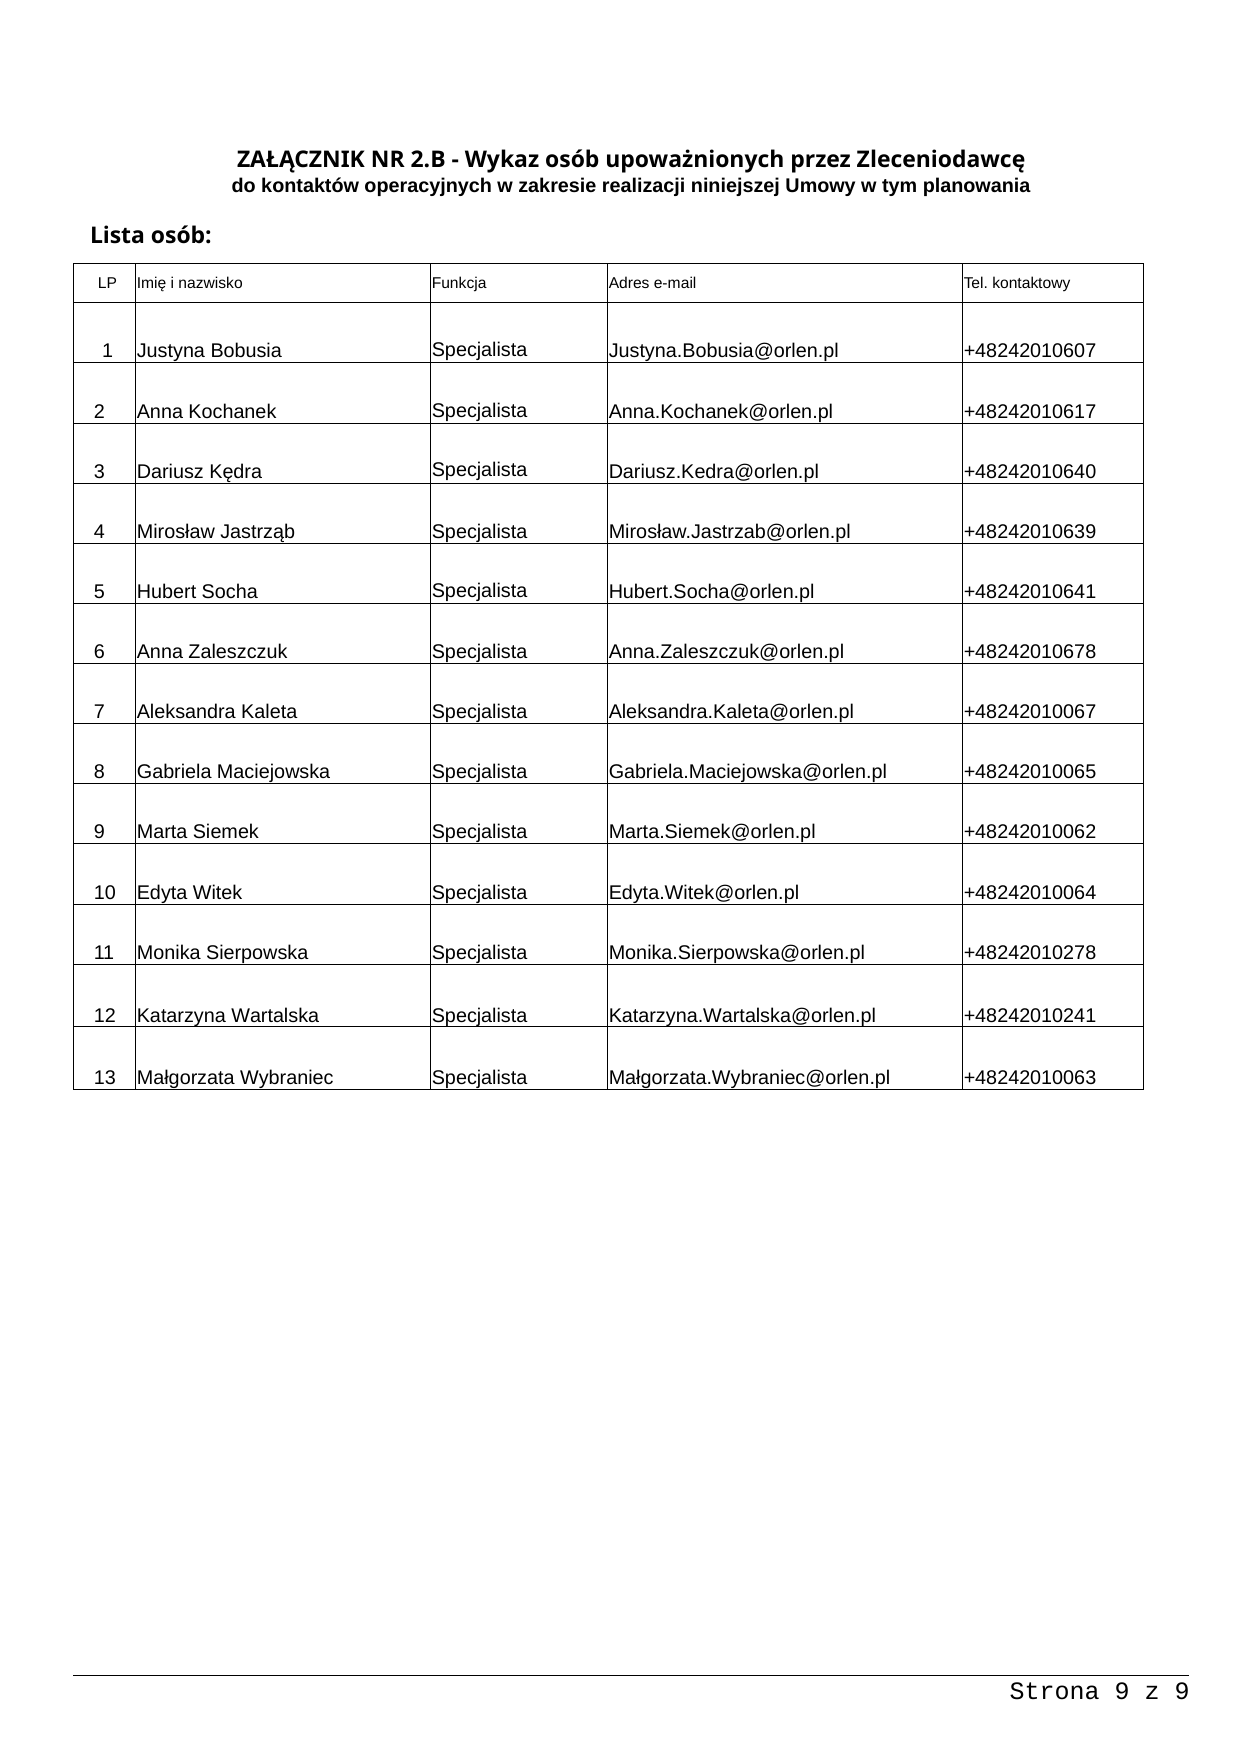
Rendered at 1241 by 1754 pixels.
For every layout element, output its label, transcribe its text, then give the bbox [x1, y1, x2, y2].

table_cell +48242010639 [963, 484, 1143, 543]
table_header Tel. kontaktowy [963, 264, 1143, 302]
table_cell Specjalista [431, 544, 607, 603]
table_cell Anna Kochanek [136, 363, 430, 423]
table_cell +48242010241 [963, 965, 1143, 1026]
table_cell +48242010065 [963, 724, 1143, 783]
table_cell +48242010641 [963, 544, 1143, 603]
table_cell Specjalista [431, 484, 607, 543]
table_cell Hubert Socha [136, 544, 430, 603]
table_cell 8 [74, 724, 135, 783]
table_cell Specjalista [431, 424, 607, 483]
table_cell Specjalista [431, 724, 607, 783]
table_cell Aleksandra.Kaleta@orlen.pl [608, 664, 962, 723]
table_cell Hubert.Socha@orlen.pl [608, 544, 962, 603]
table_cell +48242010278 [963, 905, 1143, 964]
table_cell +48242010067 [963, 664, 1143, 723]
table_cell Specjalista [431, 905, 607, 964]
table_cell Specjalista [431, 784, 607, 843]
table_cell 1 [74, 303, 135, 362]
table_cell Monika Sierpowska [136, 905, 430, 964]
table_cell Anna Zaleszczuk [136, 604, 430, 663]
table_cell Katarzyna.Wartalska@orlen.pl [608, 965, 962, 1026]
table_cell Małgorzata Wybraniec [136, 1027, 430, 1089]
table_cell Małgorzata.Wybraniec@orlen.pl [608, 1027, 962, 1089]
table_cell Gabriela Maciejowska [136, 724, 430, 783]
table_cell Justyna.Bobusia@orlen.pl [608, 303, 962, 362]
table_cell Specjalista [431, 664, 607, 723]
table_cell +48242010062 [963, 784, 1143, 843]
table_cell Marta Siemek [136, 784, 430, 843]
table_cell 10 [74, 844, 135, 904]
table_cell 6 [74, 604, 135, 663]
table_cell Justyna Bobusia [136, 303, 430, 362]
text ZAŁĄCZNIK NR 2.B - Wykaz osób upoważnionych przez Zleceniodawcę [73, 143, 1189, 174]
table_cell Aleksandra Kaleta [136, 664, 430, 723]
table_header Imię i nazwisko [136, 264, 430, 302]
table_header LP [74, 264, 135, 302]
table_cell Dariusz Kędra [136, 424, 430, 483]
table_cell Anna.Kochanek@orlen.pl [608, 363, 962, 423]
table_cell Gabriela.Maciejowska@orlen.pl [608, 724, 962, 783]
table_header Funkcja [431, 264, 607, 302]
table_cell Specjalista [431, 604, 607, 663]
table_cell Specjalista [431, 303, 607, 362]
table_cell Mirosław.Jastrzab@orlen.pl [608, 484, 962, 543]
table_cell 13 [74, 1027, 135, 1089]
table_cell Specjalista [431, 1027, 607, 1089]
table_cell 9 [74, 784, 135, 843]
table_cell +48242010607 [963, 303, 1143, 362]
table_cell Anna.Zaleszczuk@orlen.pl [608, 604, 962, 663]
table_cell +48242010617 [963, 363, 1143, 423]
table_cell Specjalista [431, 363, 607, 423]
table_cell 7 [74, 664, 135, 723]
table_cell 11 [74, 905, 135, 964]
text Lista osób: [73, 219, 1189, 251]
table_cell Edyta Witek [136, 844, 430, 904]
table_cell Monika.Sierpowska@orlen.pl [608, 905, 962, 964]
table_cell Edyta.Witek@orlen.pl [608, 844, 962, 904]
table_cell +48242010678 [963, 604, 1143, 663]
table_cell 4 [74, 484, 135, 543]
table_cell Specjalista [431, 965, 607, 1026]
table_cell Mirosław Jastrząb [136, 484, 430, 543]
table_header Adres e-mail [608, 264, 962, 302]
table_cell 3 [74, 424, 135, 483]
table_cell +48242010064 [963, 844, 1143, 904]
table_cell Marta.Siemek@orlen.pl [608, 784, 962, 843]
table_cell +48242010640 [963, 424, 1143, 483]
table_cell 2 [74, 363, 135, 423]
table_cell +48242010063 [963, 1027, 1143, 1089]
table_cell Katarzyna Wartalska [136, 965, 430, 1026]
text do kontaktów operacyjnych w zakresie realizacji niniejszej Umowy w tym planowania [73, 174, 1189, 197]
table_cell Specjalista [431, 844, 607, 904]
table_cell 5 [74, 544, 135, 603]
table_cell 12 [74, 965, 135, 1026]
table_cell Dariusz.Kedra@orlen.pl [608, 424, 962, 483]
